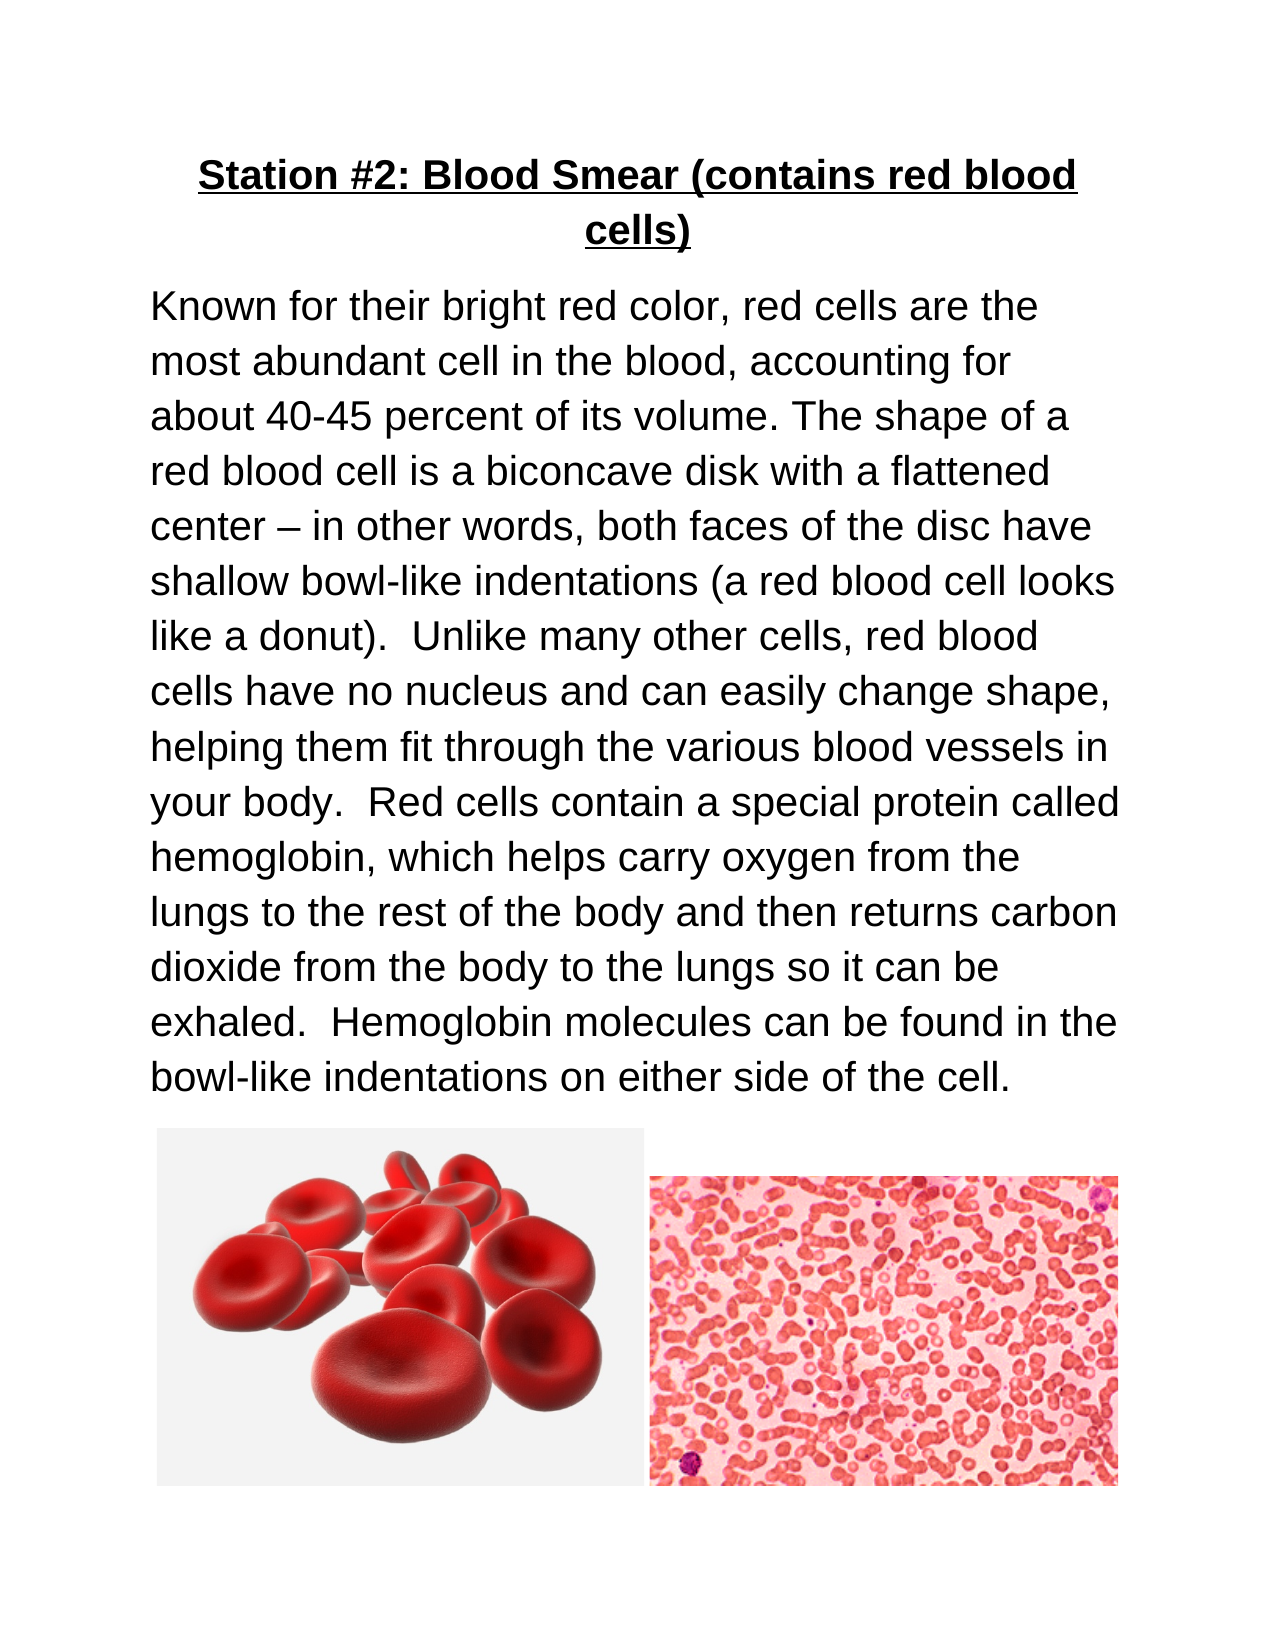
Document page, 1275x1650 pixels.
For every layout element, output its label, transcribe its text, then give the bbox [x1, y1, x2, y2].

picture [156, 1128, 645, 1486]
text Station #2: Blood Smear (contains red blood cells) [150, 150, 1125, 253]
picture [649, 1176, 1119, 1486]
text Known for their bright red color, red cells are the most abundant cell in the blood, accounting for about 40-45 percent of its volume. The shape of a red blood cell is a biconcave disk with a flattened center – in other words, both faces of the disc have shallow bowl-like indentations (a red blood cell looks like a donut). Unlike many other cells, red blood cells have no nucleus and can easily change shape, helping them fit through the various blood vessels in your body. Red cells contain a special protein called hemoglobin, which helps carry oxygen from the lungs to the rest of the body and then returns carbon dioxide from the body to the lungs so it can be exhaled. Hemoglobin molecules can be found in the bowl-like indentations on either side of the cell. [150, 281, 1125, 1100]
